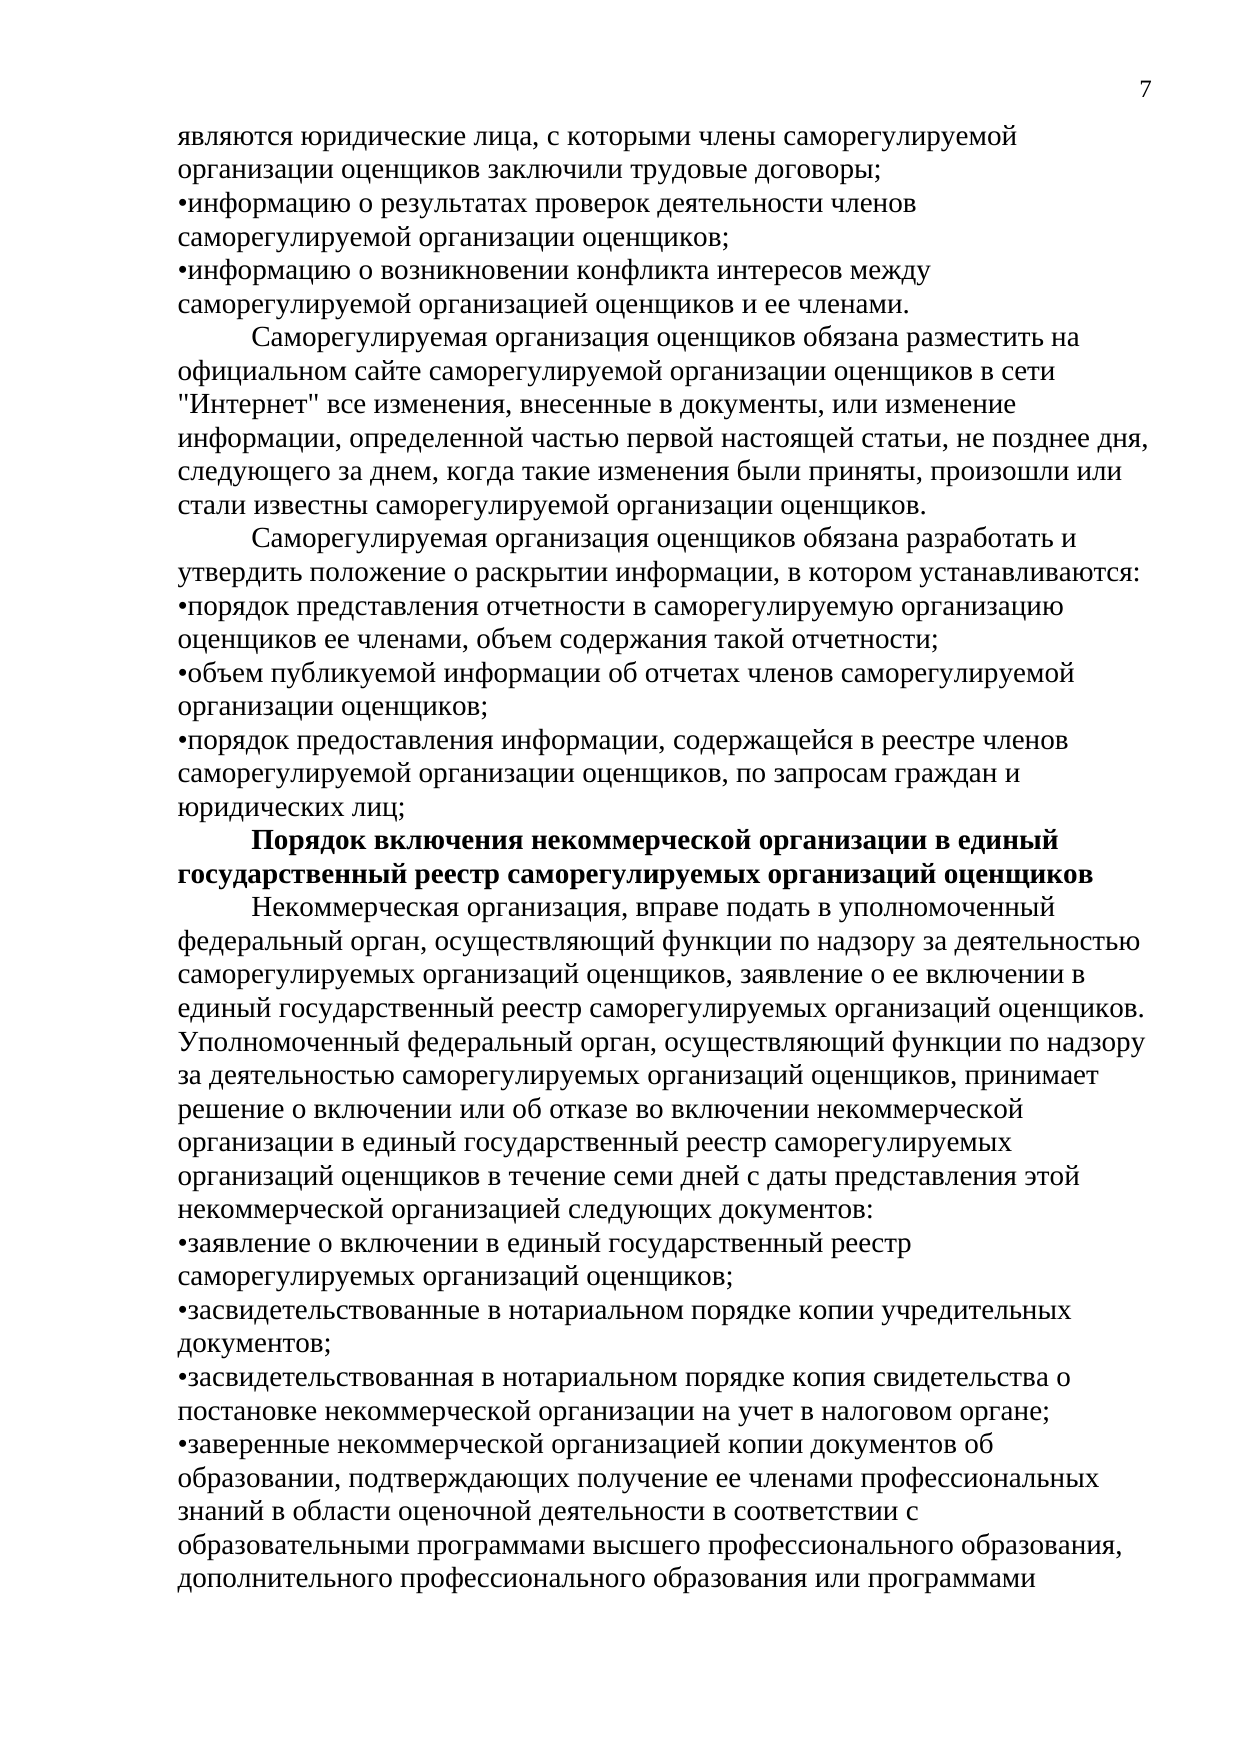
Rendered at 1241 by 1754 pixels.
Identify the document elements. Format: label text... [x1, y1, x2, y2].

text •засвидетельствованная в нотариальном порядке копия свидетельства о постановке некоммерческой организации на учет в налоговом органе; [177, 1359, 1152, 1426]
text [177, 1426, 1152, 1594]
text •объем публикуемой информации об отчетах членов саморегулируемой организации оценщиков; [177, 655, 1152, 722]
text •порядок представления отчетности в саморегулируемую организацию оценщиков ее членами, объем содержания такой отчетности; [177, 588, 1152, 655]
text Саморегулируемая организация оценщиков обязана разместить на официальном сайте саморегулируемой организации оценщиков в сети "Интернет" все изменения, внесенные в документы, или изменение информации, определенной частью первой настоящей статьи, не позднее дня, следующего за днем, когда такие изменения были приняты, произошли или стали известны саморегулируемой организации оценщиков. [177, 319, 1152, 521]
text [177, 118, 1152, 185]
text Уполномоченный федеральный орган, осуществляющий функции по надзору за деятельностью саморегулируемых организаций оценщиков, принимает решение о включении или об отказе во включении некоммерческой организации в единый государственный реестр саморегулируемых организаций оценщиков в течение семи дней с даты представления этой некоммерческой организацией следующих документов: [177, 1024, 1152, 1225]
text •информацию о возникновении конфликта интересов между саморегулируемой организацией оценщиков и ее членами. [177, 252, 1152, 319]
text Саморегулируемая организация оценщиков обязана разработать и утвердить положение о раскрытии информации, в котором устанавливаются: [177, 521, 1152, 588]
text •информацию о результатах проверок деятельности членов саморегулируемой организации оценщиков; [177, 185, 1152, 252]
text •заявление о включении в единый государственный реестр саморегулируемых организаций оценщиков; [177, 1225, 1152, 1292]
text •порядок предоставления информации, содержащейся в реестре членов саморегулируемой организации оценщиков, по запросам граждан и юридических лиц; [177, 722, 1152, 822]
text •засвидетельствованные в нотариальном порядке копии учредительных документов; [177, 1292, 1152, 1359]
text Некоммерческая организация, вправе подать в уполномоченный федеральный орган, осуществляющий функции по надзору за деятельностью саморегулируемых организаций оценщиков, заявление о ее включении в единый государственный реестр саморегулируемых организаций оценщиков. [177, 889, 1152, 1024]
text Порядок включения некоммерческой организации в единый государственный реестр саморегулируемых организаций оценщиков [177, 822, 1152, 889]
